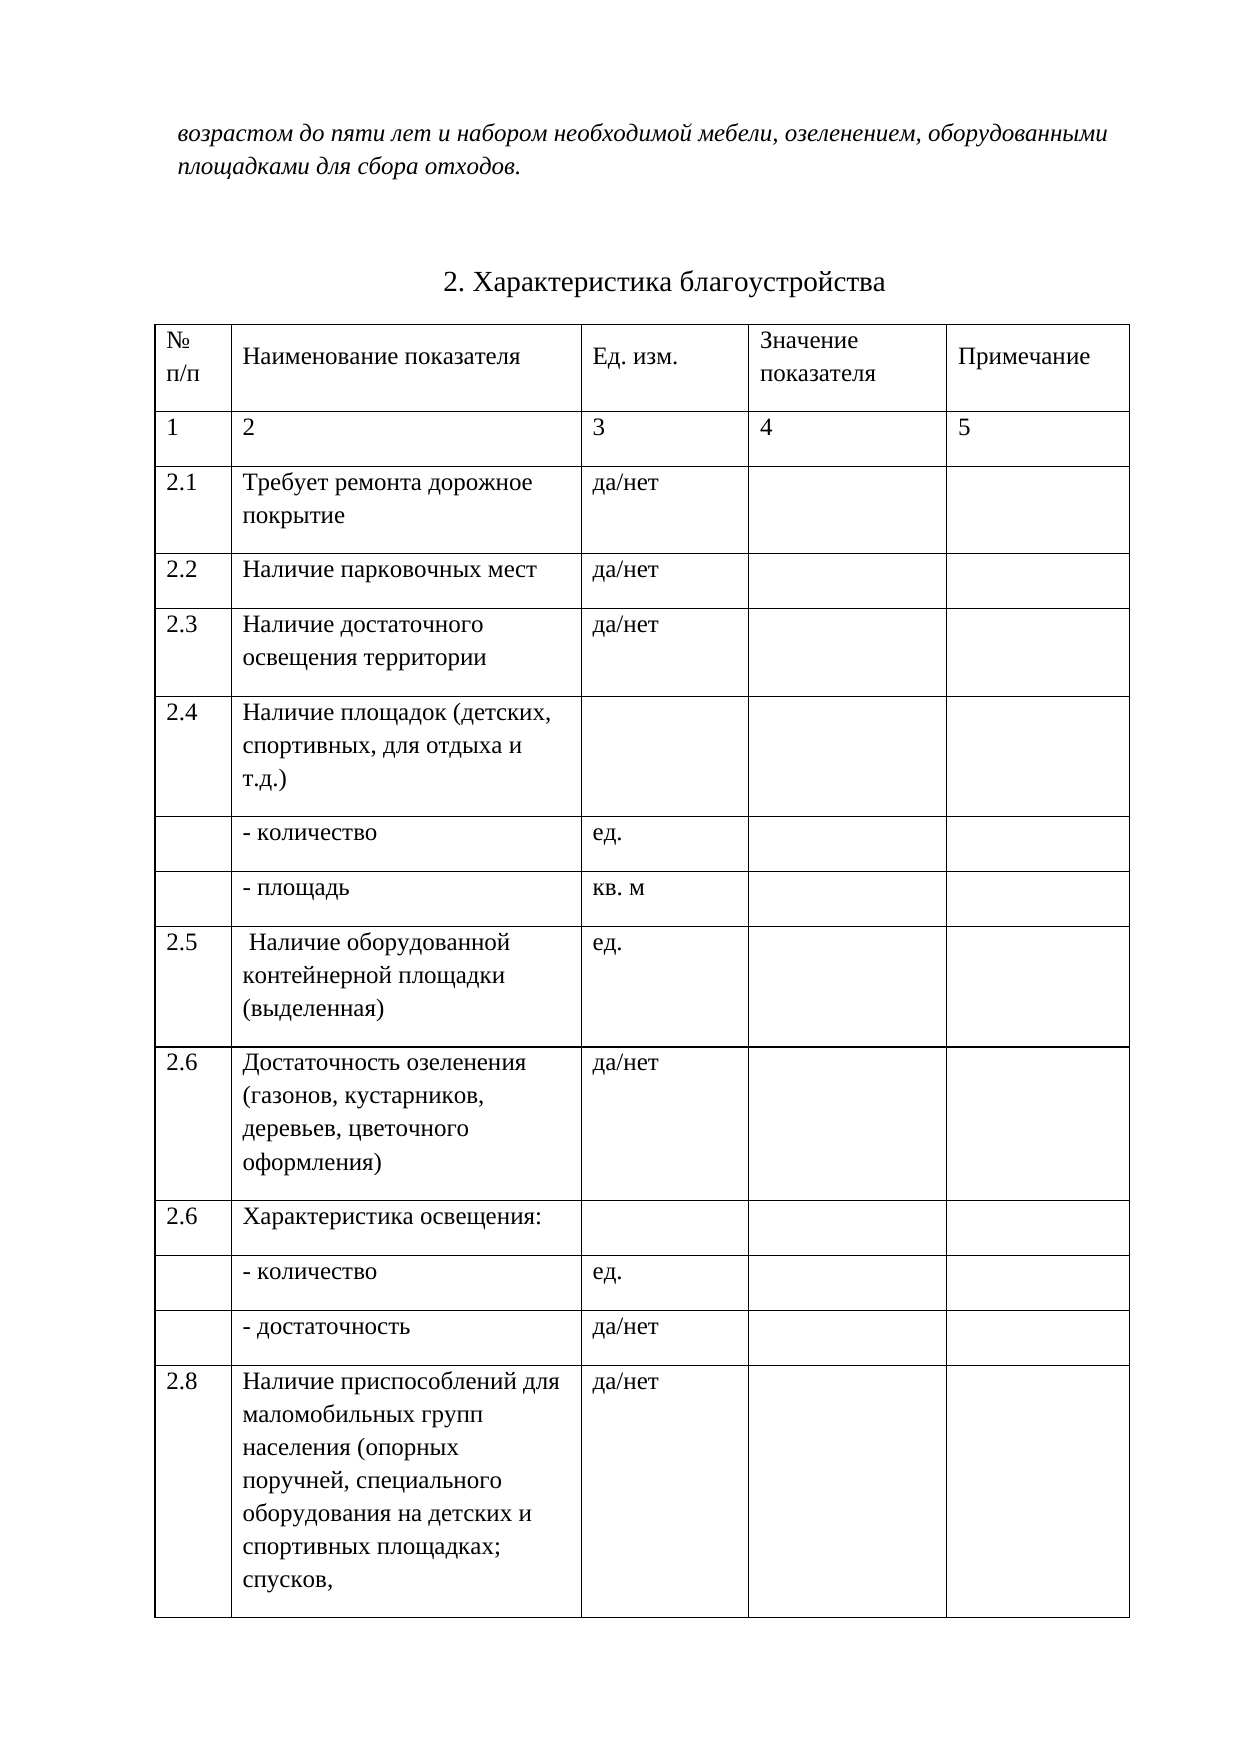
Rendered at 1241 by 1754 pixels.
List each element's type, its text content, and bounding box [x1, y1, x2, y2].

table_cell [947, 697, 1129, 816]
table_cell [947, 1201, 1129, 1255]
table_cell [156, 872, 231, 926]
table_header Ед. изм. [582, 325, 748, 411]
table_cell [156, 1311, 231, 1365]
table_cell [749, 1311, 946, 1365]
table_cell [749, 1366, 946, 1617]
table_cell [749, 554, 946, 608]
table_cell 2.3 [156, 609, 231, 696]
table_cell [947, 467, 1129, 553]
text 2. Характеристика благоустройства [177, 264, 1152, 298]
table_cell [947, 927, 1129, 1046]
table_cell [749, 817, 946, 871]
table_cell 2.1 [156, 467, 231, 553]
table_header Значение показателя [749, 325, 946, 411]
table_cell ед. [582, 1256, 748, 1310]
table_cell 2.2 [156, 554, 231, 608]
table_cell да/нет [582, 467, 748, 553]
table_cell кв. м [582, 872, 748, 926]
table_cell - количество [232, 1256, 581, 1310]
table_cell Характеристика освещения: [232, 1201, 581, 1255]
table_cell [749, 872, 946, 926]
table_header Наименование показателя [232, 325, 581, 411]
table_cell Наличие площадок (детских, спортивных, для отдыха и т.д.) [232, 697, 581, 816]
table_cell [947, 872, 1129, 926]
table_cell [232, 1366, 581, 1617]
table_cell [749, 609, 946, 696]
table_cell - количество [232, 817, 581, 871]
table_cell [749, 1256, 946, 1310]
table_cell [947, 1311, 1129, 1365]
table_cell [947, 1048, 1129, 1200]
table_cell [582, 697, 748, 816]
table_cell Наличие достаточного освещения территории [232, 609, 581, 696]
table_cell [582, 1201, 748, 1255]
table_cell ед. [582, 927, 748, 1046]
table_cell 2.5 [156, 927, 231, 1046]
table_cell [749, 467, 946, 553]
table_cell да/нет [582, 609, 748, 696]
table_cell Наличие парковочных мест [232, 554, 581, 608]
table_cell [947, 1366, 1129, 1617]
table_cell да/нет [582, 1311, 748, 1365]
table_cell [947, 554, 1129, 608]
table_cell 3 [582, 412, 748, 466]
table_header Примечание [947, 325, 1129, 411]
table_cell [749, 927, 946, 1046]
table_cell Наличие оборудованной контейнерной площадки (выделенная) [232, 927, 581, 1046]
table_cell Требует ремонта дорожное покрытие [232, 467, 581, 553]
table_cell 5 [947, 412, 1129, 466]
table_cell да/нет [582, 554, 748, 608]
table_cell [749, 1048, 946, 1200]
table_cell 4 [749, 412, 946, 466]
table_cell 2 [232, 412, 581, 466]
table_cell 2.4 [156, 697, 231, 816]
table_header № п/п [156, 325, 231, 411]
table_cell - достаточность [232, 1311, 581, 1365]
table_cell да/нет [582, 1366, 748, 1617]
table_cell 2.6 [156, 1201, 231, 1255]
table_cell - площадь [232, 872, 581, 926]
table_cell [947, 817, 1129, 871]
table_cell 2.6 [156, 1048, 231, 1200]
table_cell да/нет [582, 1048, 748, 1200]
table_cell [749, 1201, 946, 1255]
table_cell [156, 817, 231, 871]
table_cell [947, 609, 1129, 696]
table_cell [947, 1256, 1129, 1310]
table_cell [156, 1256, 231, 1310]
table_cell [749, 697, 946, 816]
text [177, 118, 1152, 180]
table_cell 2.8 [156, 1366, 231, 1617]
table_cell 1 [156, 412, 231, 466]
table_cell ед. [582, 817, 748, 871]
table_cell Достаточность озеленения (газонов, кустарников, деревьев, цветочного оформления) [232, 1048, 581, 1200]
